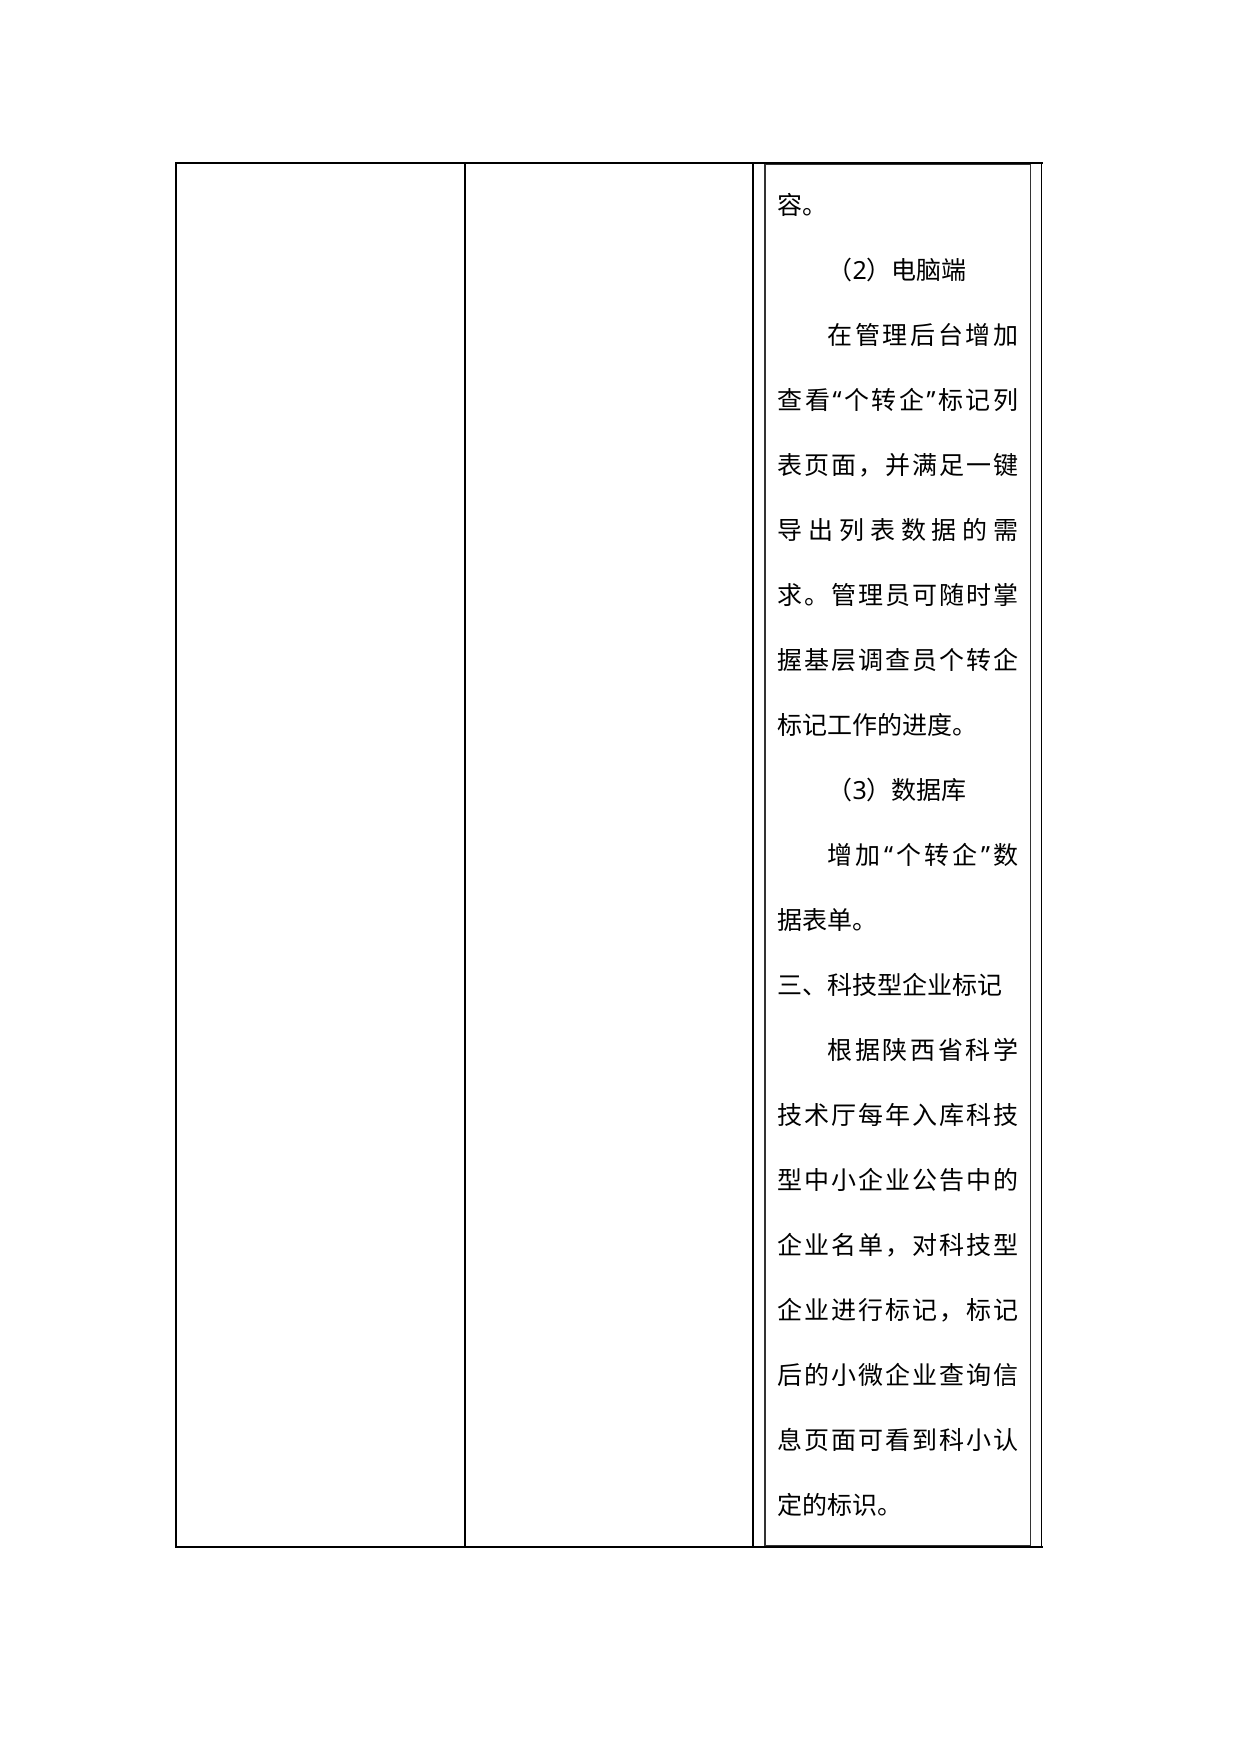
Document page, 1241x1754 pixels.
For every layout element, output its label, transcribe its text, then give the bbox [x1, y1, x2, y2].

table_cell [754, 164, 764, 1546]
table_cell [1031, 164, 1041, 1546]
table_cell 1 [466, 164, 752, 1546]
table_cell [177, 164, 464, 1546]
table_cell [766, 165, 1030, 1545]
